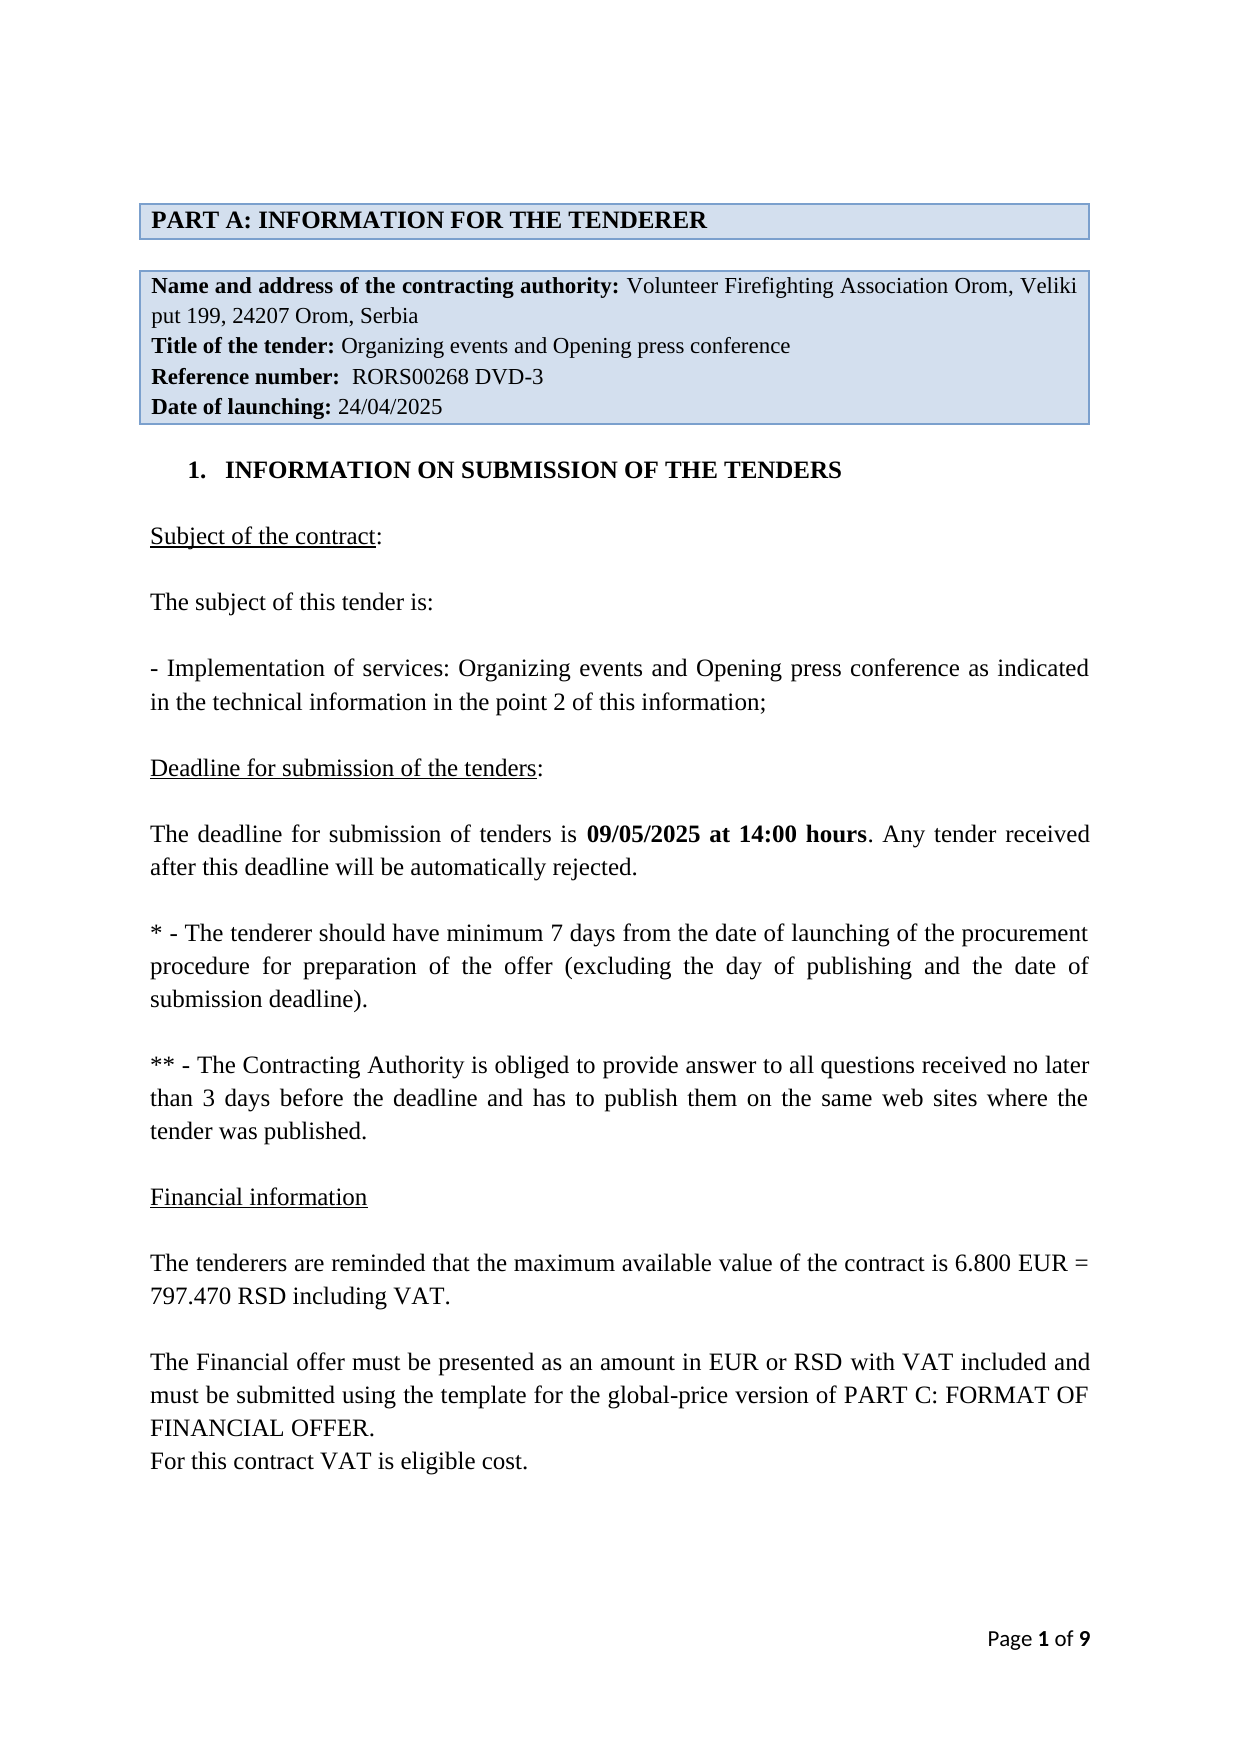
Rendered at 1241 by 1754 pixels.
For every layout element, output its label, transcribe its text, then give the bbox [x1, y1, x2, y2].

text The deadline for submission of tenders is 09/05/2025 at 14:00 hours. Any tender received after this deadline will be automatically rejected. [150, 819, 1090, 880]
list INFORMATION ON SUBMISSION OF THE TENDERS [187, 455, 1090, 484]
text For this contract VAT is eligible cost. [150, 1446, 1090, 1475]
text Financial information [150, 1182, 1090, 1211]
text * - The tenderer should have minimum 7 days from the date of launching of the procurement procedure for preparation of the offer (excluding the day of publishing and the date of submission deadline). [150, 918, 1090, 1012]
text The subject of this tender is: [150, 587, 1090, 616]
text - Implementation of services: Organizing events and Opening press conference as indicated in the technical information in the point 2 of this information; [150, 653, 1090, 715]
text ** - The Contracting Authority is obliged to provide answer to all questions received no later than 3 days before the deadline and has to publish them on the same web sites where the tender was published. [150, 1050, 1090, 1144]
table_header Name and address of the contracting authority: Volunteer Firefighting Association Orom, Veliki put 199, 24207 Orom, Serbia Title of the tender: Organizing events and Opening press conference Reference number: RORS00268 DVD-3 Date of launching: 24/04/2025 [141, 272, 1088, 423]
text The tenderers are reminded that the maximum available value of the contract is 6.800 EUR = 797.470 RSD including VAT. [150, 1248, 1090, 1310]
text The Financial offer must be presented as an amount in EUR or RSD with VAT included and must be submitted using the template for the global-price version of PART C: FORMAT OF FINANCIAL OFFER. [150, 1347, 1090, 1442]
text Subject of the contract: [150, 521, 1090, 550]
table_header PART A: INFORMATION FOR THE TENDERER [141, 205, 1088, 238]
text Deadline for submission of the tenders: [150, 753, 1090, 781]
